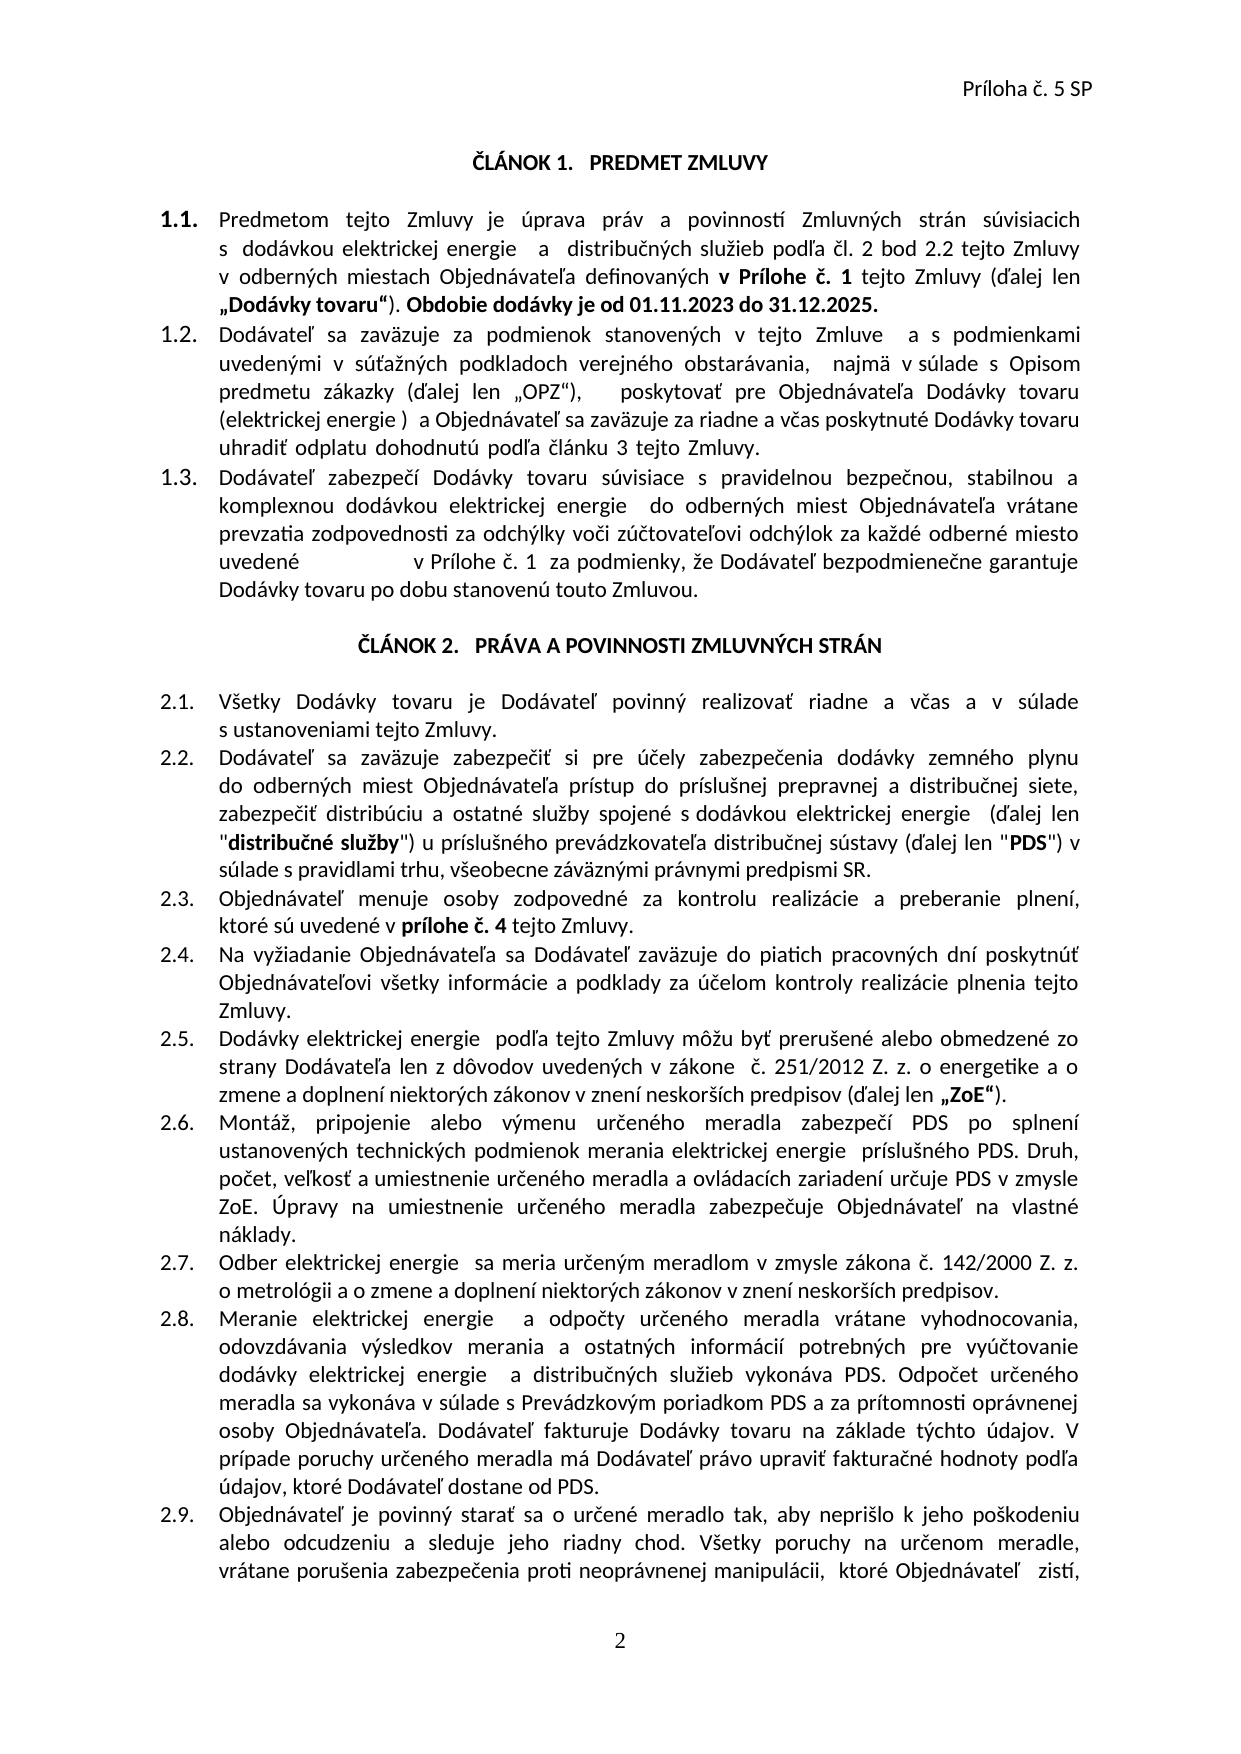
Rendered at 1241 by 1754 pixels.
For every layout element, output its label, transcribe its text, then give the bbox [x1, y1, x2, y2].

list Dodávateľ sa zaväzuje zabezpečiť si pre účely zabezpečenia dodávky zemného plynu do odberných miest Objednávateľa prístup do príslušnej prepravnej a distribučnej siete, zabezpečiť distribúciu a ostatné služby spojené s dodávkou elektrickej energie (ďalej len "distribučné služby") u príslušného prevádzkovateľa distribučnej sústavy (ďalej len "PDS") v súlade s pravidlami trhu, všeobecne záväznými právnymi predpismi SR. [160, 743, 1080, 884]
list Dodávateľ zabezpečí Dodávky tovaru súvisiace s pravidelnou bezpečnou, stabilnou a komplexnou dodávkou elektrickej energie do odberných miest Objednávateľa vrátane prevzatia zodpovednosti za odchýlky voči zúčtovateľovi odchýlok za každé odberné miesto uvedené v Prílohe č. 1 za podmienky, že Dodávateľ bezpodmienečne garantuje Dodávky tovaru po dobu stanovenú touto Zmluvou. [160, 461, 1080, 603]
list Meranie elektrickej energie a odpočty určeného meradla vrátane vyhodnocovania, odovzdávania výsledkov merania a ostatných informácií potrebných pre vyúčtovanie dodávky elektrickej energie a distribučných služieb vykonáva PDS. Odpočet určeného meradla sa vykonáva v súlade s Prevádzkovým poriadkom PDS a za prítomnosti oprávnenej osoby Objednávateľa. Dodávateľ fakturuje Dodávky tovaru na základe týchto údajov. V prípade poruchy určeného meradla má Dodávateľ právo upraviť fakturačné hodnoty podľa údajov, ktoré Dodávateľ dostane od PDS. [160, 1304, 1080, 1500]
list Všetky Dodávky tovaru je Dodávateľ povinný realizovať riadne a včas a v súlade s ustanoveniami tejto Zmluvy. [160, 687, 1080, 743]
text ČLÁNOK 1. PREDMET ZMLUVY [419, 148, 821, 176]
list Montáž, pripojenie alebo výmenu určeného meradla zabezpečí PDS po splnení ustanovených technických podmienok merania elektrickej energie príslušného PDS. Druh, počet, veľkosť a umiestnenie určeného meradla a ovládacích zariadení určuje PDS v zmysle ZoE. Úpravy na umiestnenie určeného meradla zabezpečuje Objednávateľ na vlastné náklady. [160, 1108, 1080, 1248]
list Na vyžiadanie Objednávateľa sa Dodávateľ zaväzuje do piatich pracovných dní poskytnúť Objednávateľovi všetky informácie a podklady za účelom kontroly realizácie plnenia tejto Zmluvy. [160, 940, 1080, 1024]
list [160, 1500, 1080, 1584]
list Dodávky elektrickej energie podľa tejto Zmluvy môžu byť prerušené alebo obmedzené zo strany Dodávateľa len z dôvodov uvedených v zákone č. 251/2012 Z. z. o energetike a o zmene a doplnení niektorých zákonov v znení neskorších predpisov (ďalej len „ZoE“). [160, 1024, 1080, 1108]
list Predmetom tejto Zmluvy je úprava práv a povinností Zmluvných strán súvisiacich s dodávkou elektrickej energie a distribučných služieb podľa čl. 2 bod 2.2 tejto Zmluvy v odberných miestach Objednávateľa definovaných v Prílohe č. 1 tejto Zmluvy (ďalej len „Dodávky tovaru“). Obdobie dodávky je od 01.11.2023 do 31.12.2025. [159, 204, 1080, 318]
list Dodávateľ sa zaväzuje za podmienok stanovených v tejto Zmluve a s podmienkami uvedenými v súťažných podkladoch verejného obstarávania, najmä v súlade s Opisom predmetu zákazky (ďalej len „OPZ“), poskytovať pre Objednávateľa Dodávky tovaru (elektrickej energie ) a Objednávateľ sa zaväzuje za riadne a včas poskytnuté Dodávky tovaru uhradiť odplatu dohodnutú podľa článku 3 tejto Zmluvy. [160, 318, 1081, 461]
text ČLÁNOK 2. PRÁVA A POVINNOSTI ZMLUVNÝCH STRÁN [285, 631, 955, 659]
list Objednávateľ menuje osoby zodpovedné za kontrolu realizácie a preberanie plnení, ktoré sú uvedené v prílohe č. 4 tejto Zmluvy. [160, 884, 1080, 940]
list Odber elektrickej energie sa meria určeným meradlom v zmysle zákona č. 142/2000 Z. z. o metrológii a o zmene a doplnení niektorých zákonov v znení neskorších predpisov. [160, 1248, 1080, 1304]
